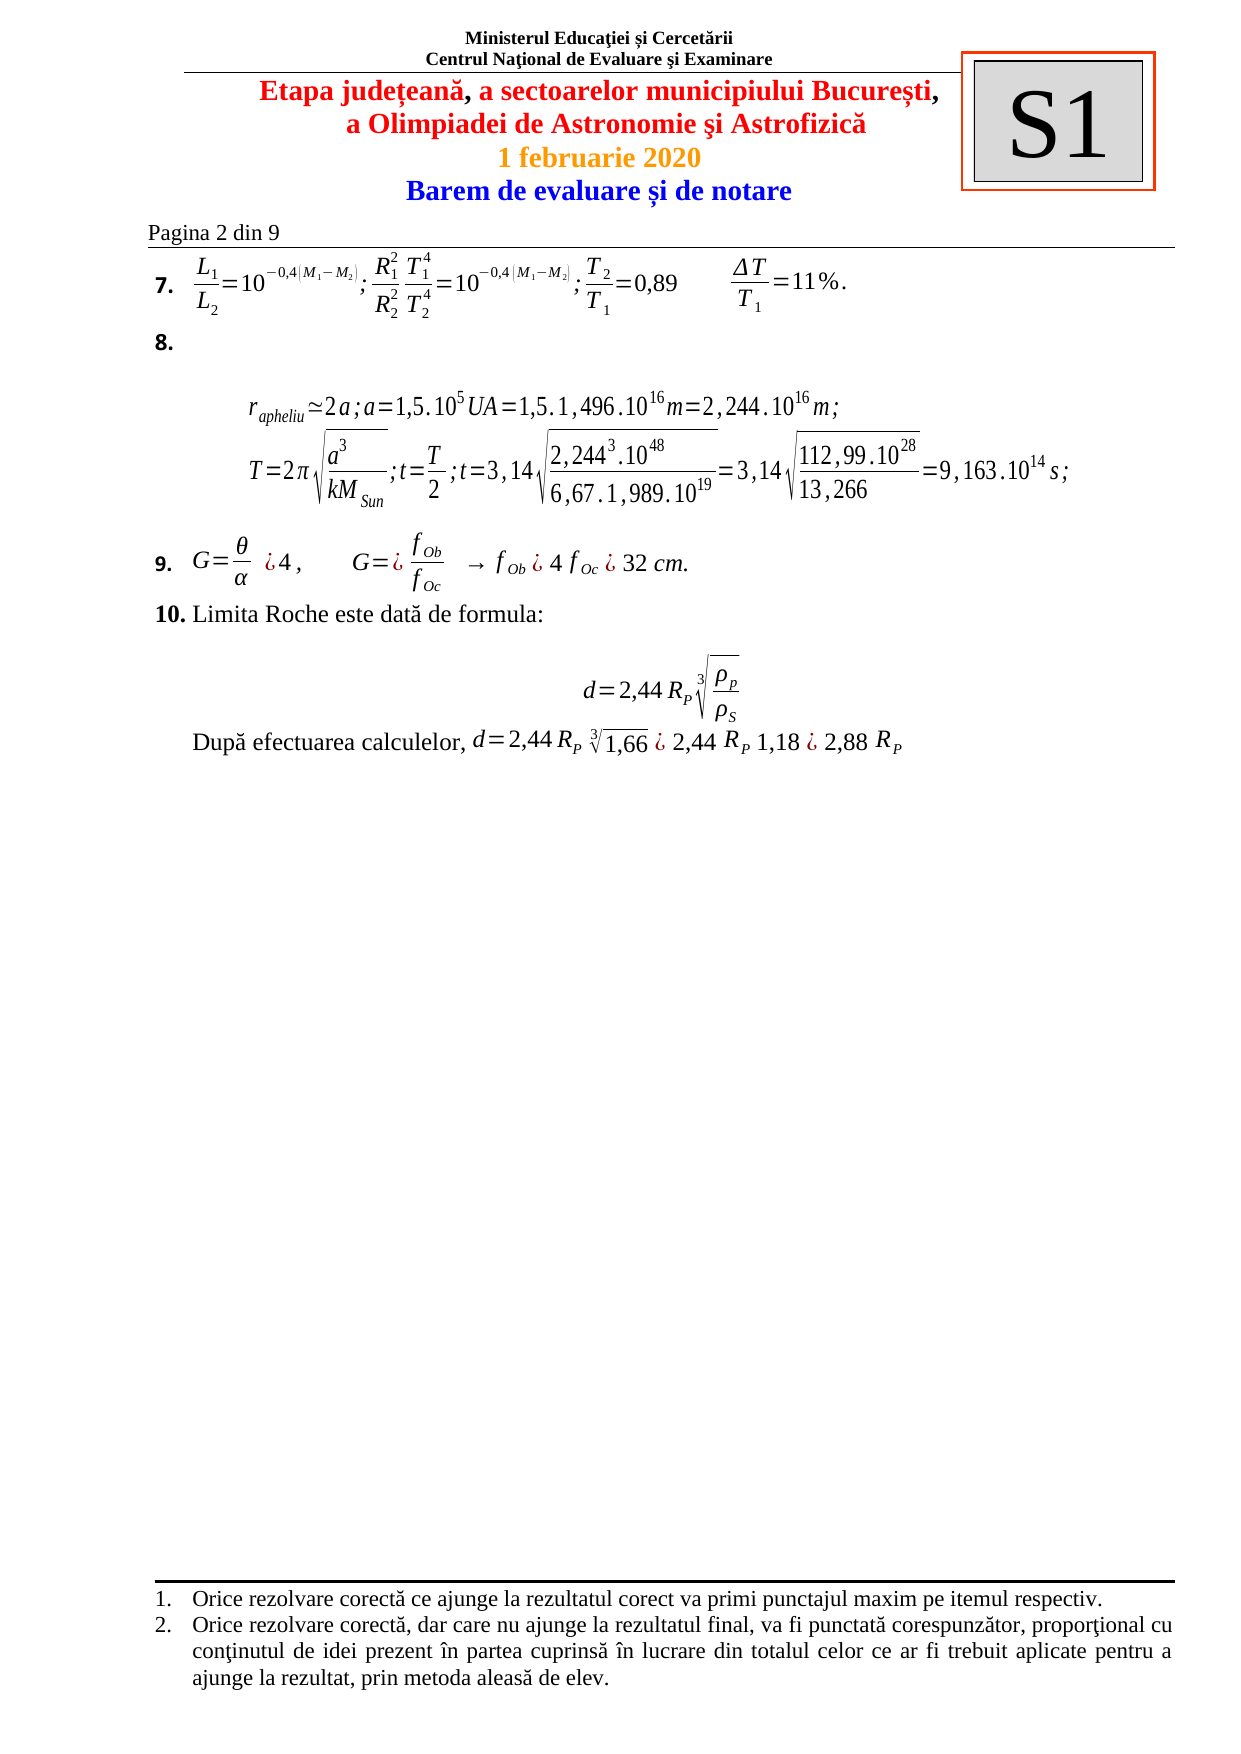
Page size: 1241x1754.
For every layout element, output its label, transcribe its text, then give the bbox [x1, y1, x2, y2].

text După efectuarea calculelor, 2,44 1,18 2,88 [192, 726, 1175, 758]
list Limita Roche este dată de formula: [154, 599, 1175, 628]
list 4 32 cm. [154, 529, 1175, 595]
